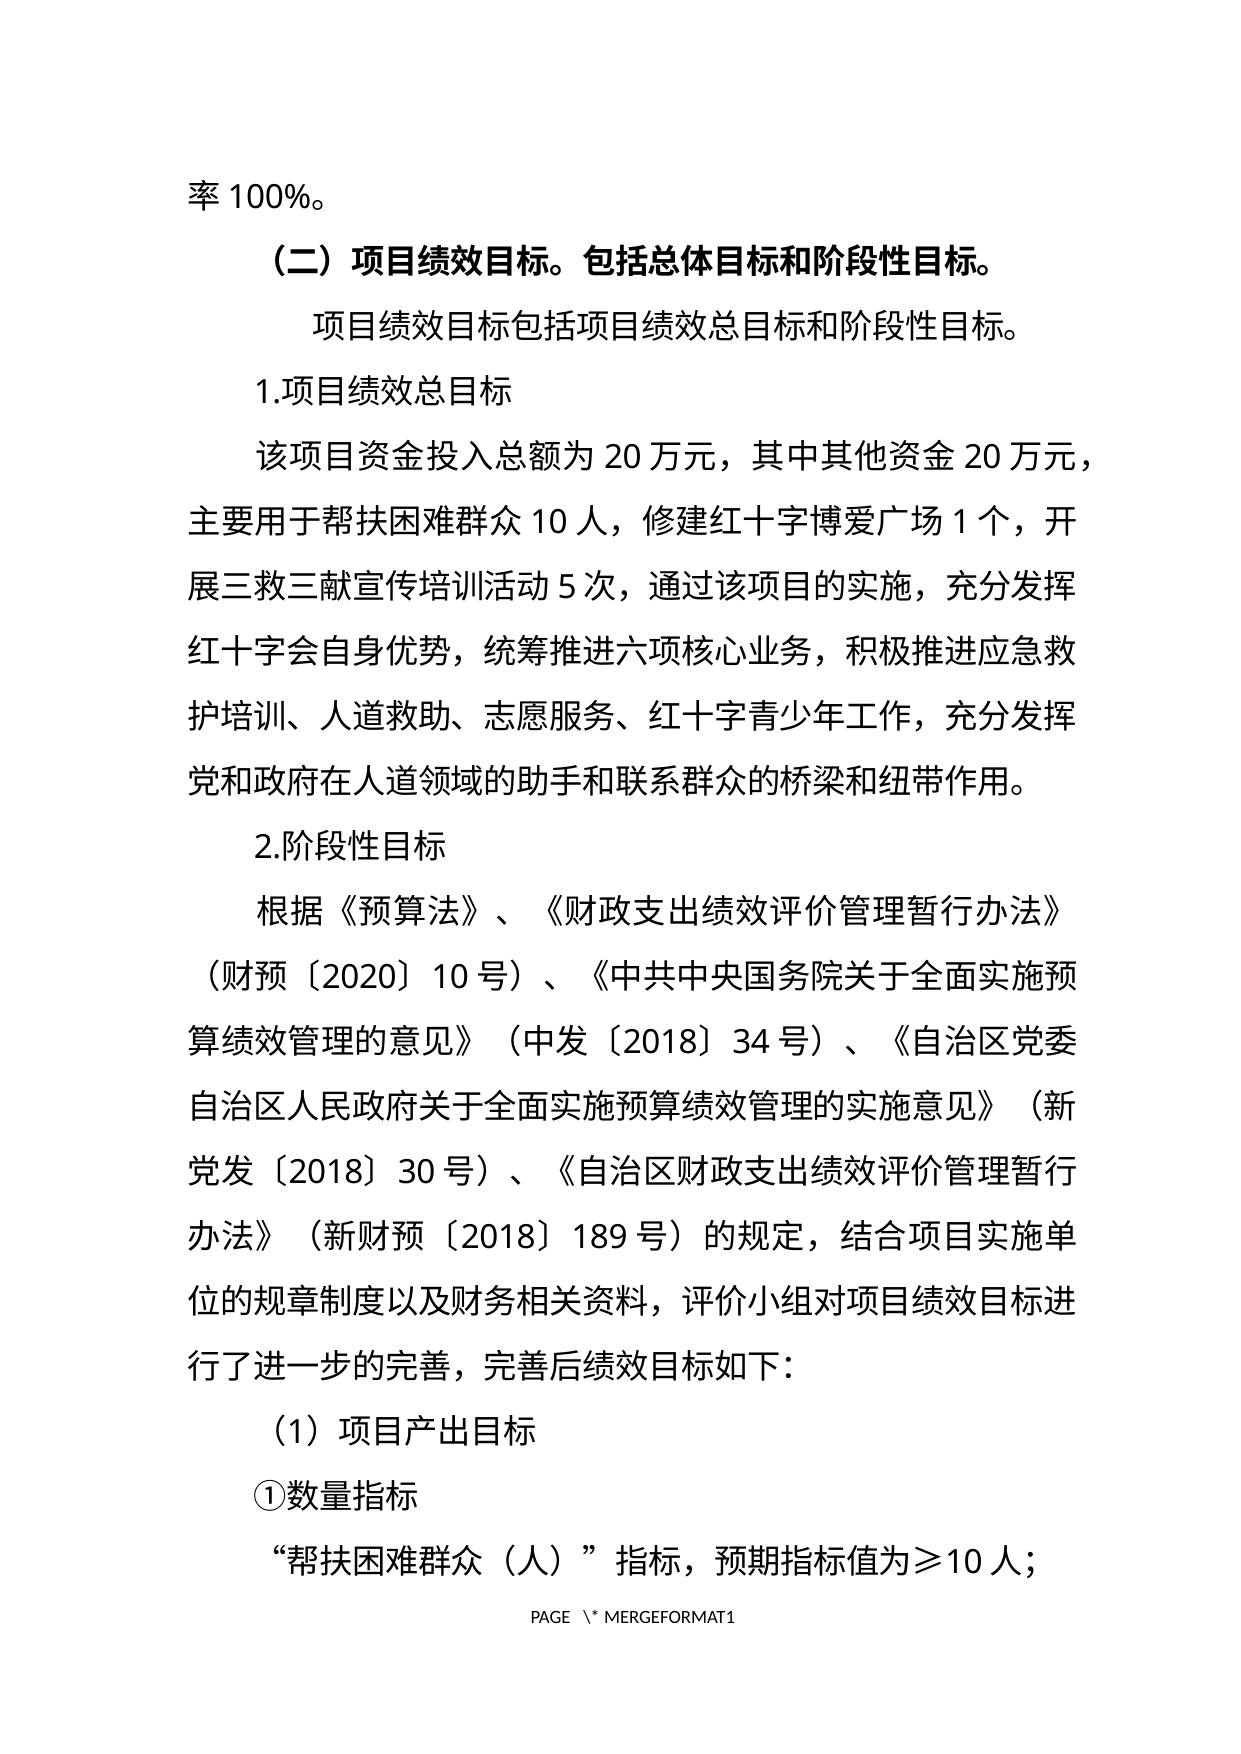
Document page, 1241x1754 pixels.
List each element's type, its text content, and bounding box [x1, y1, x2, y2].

text （二）项目绩效目标。包括总体目标和阶段性目标。 [187, 227, 1078, 292]
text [187, 292, 1078, 1592]
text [187, 162, 1078, 227]
